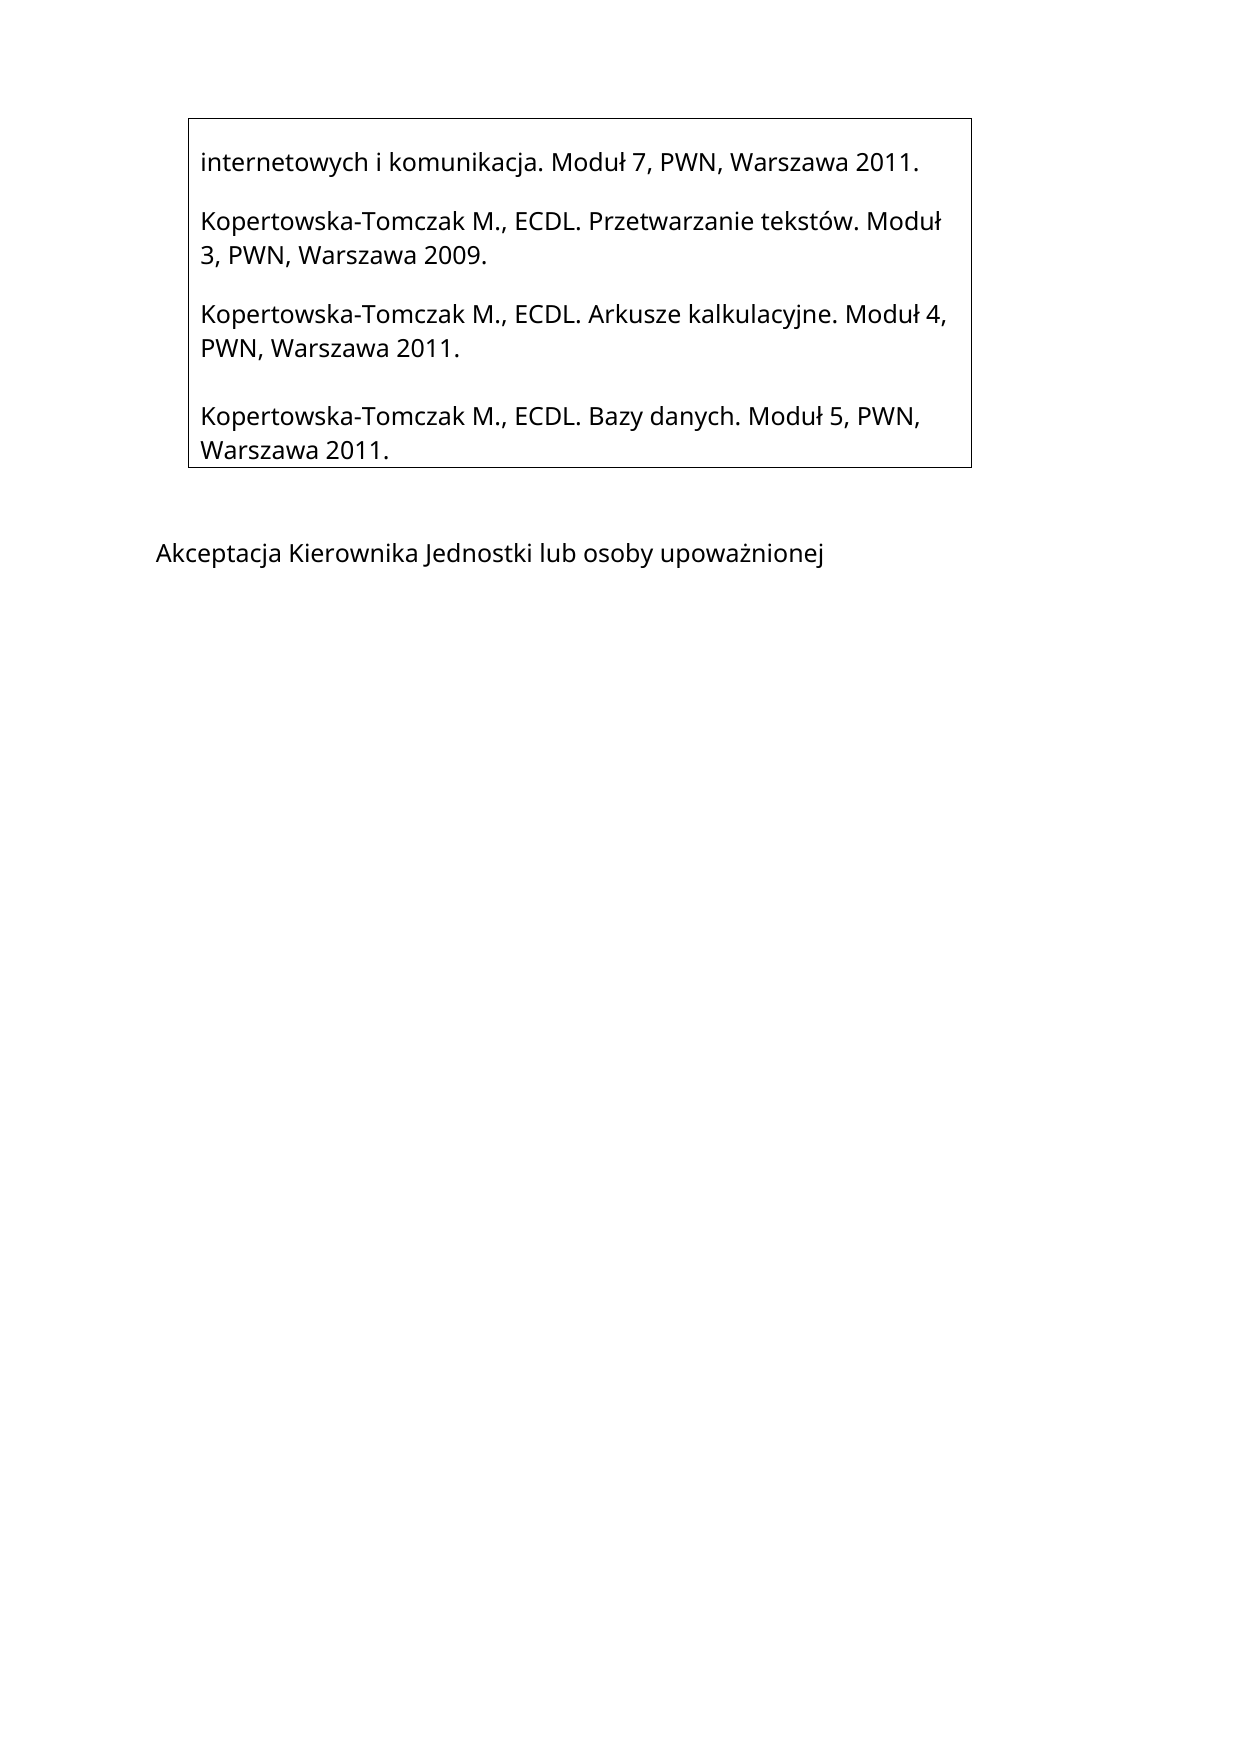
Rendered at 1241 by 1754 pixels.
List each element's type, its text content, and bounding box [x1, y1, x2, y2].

text Akceptacja Kierownika Jednostki lub osoby upoważnionej [156, 536, 1122, 570]
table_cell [189, 119, 971, 467]
